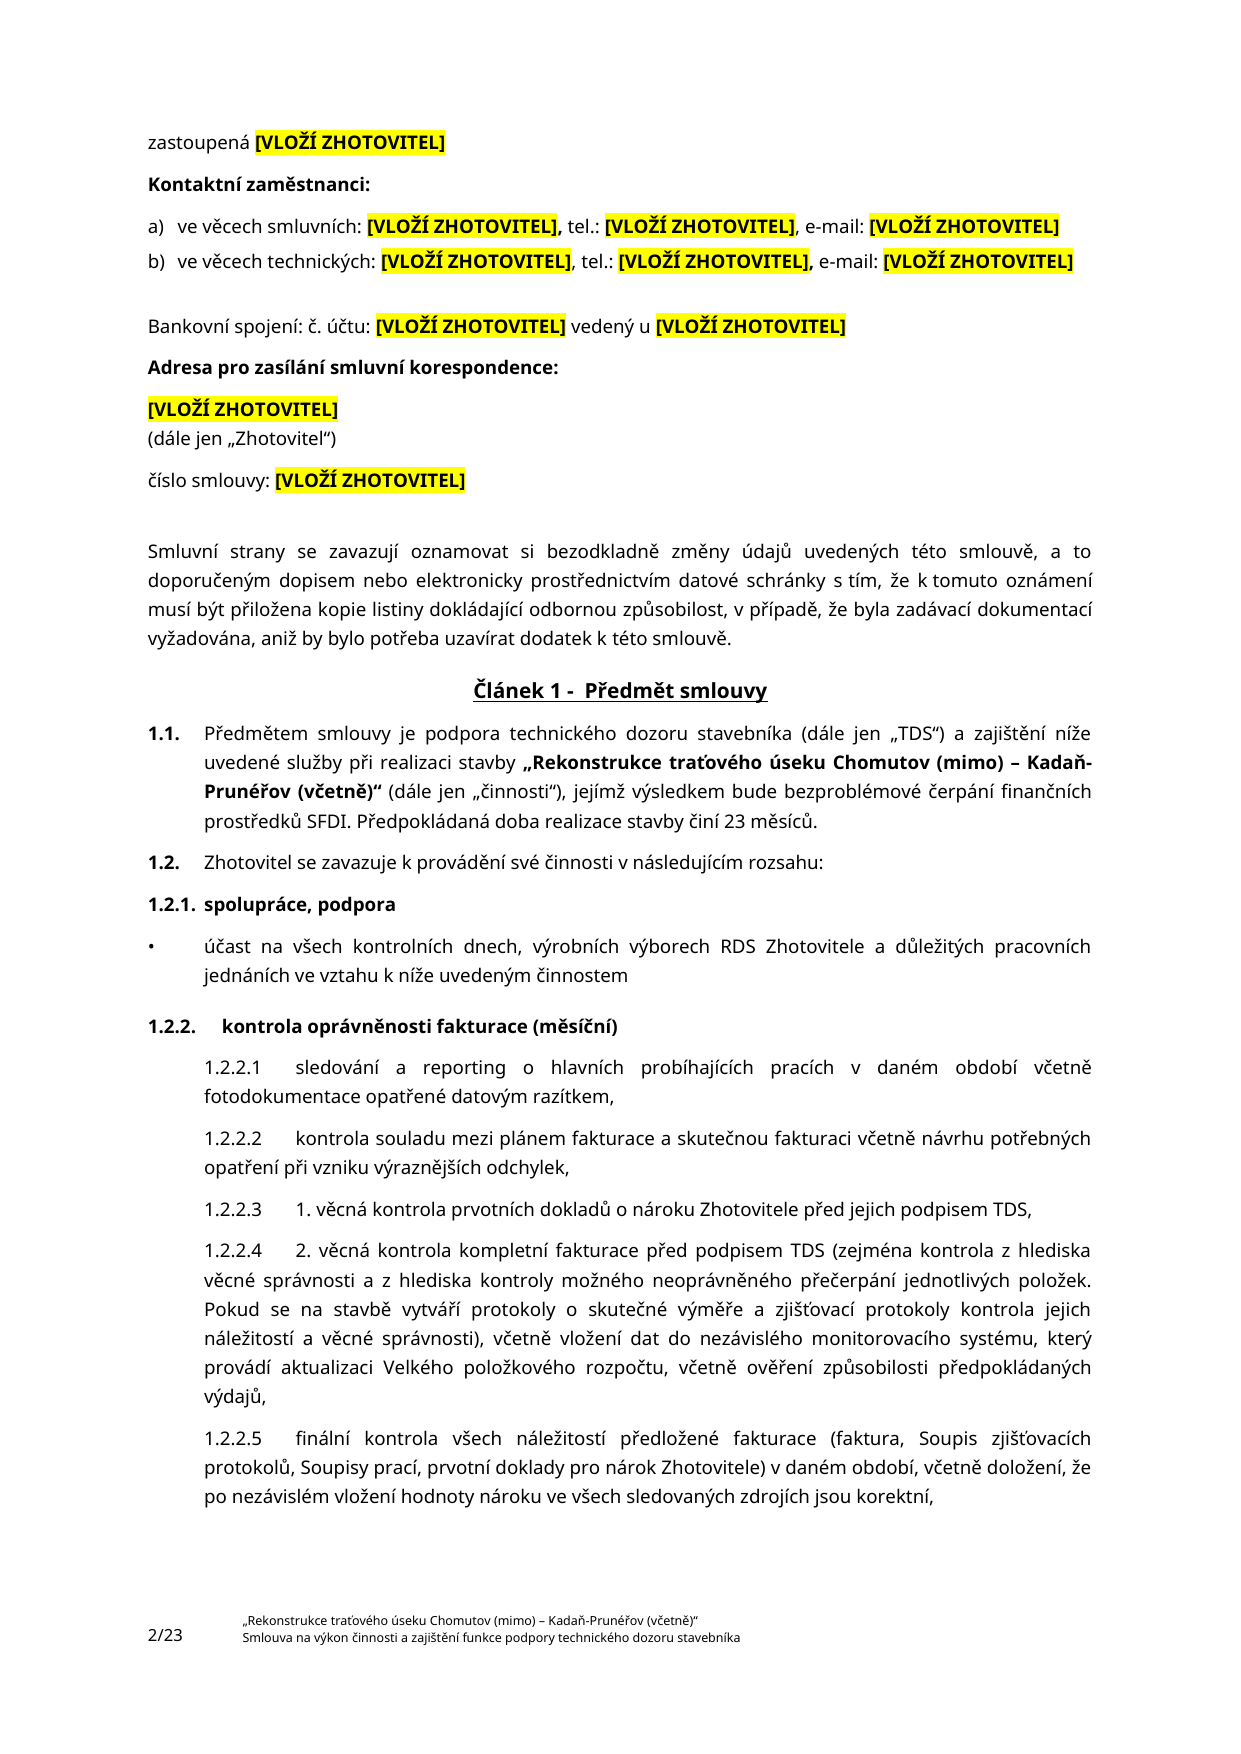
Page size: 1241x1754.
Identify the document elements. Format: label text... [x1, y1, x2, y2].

list ve věcech smluvních: [VLOŽÍ ZHOTOVITEL], tel.: [VLOŽÍ ZHOTOVITEL], e-mail: [VLOŽÍ ZHOTOVITEL] [148, 210, 1092, 239]
text Smluvní strany se zavazují oznamovat si bezodkladně změny údajů uvedených této smlouvě, a to doporučeným dopisem nebo elektronicky prostřednictvím datové schránky s tím, že k tomuto oznámení musí být přiložena kopie listiny dokládající odbornou způsobilost, v případě, že byla zadávací dokumentací vyžadována, aniž by bylo potřeba uzavírat dodatek k této smlouvě. [148, 535, 1092, 651]
text 1.2.2.1 sledování a reporting o hlavních probíhajících pracích v daném období včetně fotodokumentace opatřené datovým razítkem, [204, 1051, 1092, 1109]
list ve věcech technických: [VLOŽÍ ZHOTOVITEL], tel.: [VLOŽÍ ZHOTOVITEL], e-mail: [VLOŽÍ ZHOTOVITEL] [148, 245, 1092, 274]
text 1.2.2.3 1. věcná kontrola prvotních dokladů o nároku Zhotovitele před jejich podpisem TDS, [204, 1193, 1092, 1222]
text 1.1. Předmětem smlouvy je podpora technického dozoru stavebníka (dále jen „TDS“) a zajištění níže uvedené služby při realizaci stavby „Rekonstrukce traťového úseku Chomutov (mimo) – Kadaň-Prunéřov (včetně)“ (dále jen „činnosti“), jejímž výsledkem bude bezproblémové čerpání finančních prostředků SFDI. Předpokládaná doba realizace stavby činí 23 měsíců. [148, 717, 1092, 834]
text 1.2.2. kontrola oprávněnosti fakturace (měsíční) [148, 1013, 1092, 1039]
text 1.2.2.5 finální kontrola všech náležitostí předložené fakturace (faktura, Soupis zjišťovacích protokolů, Soupisy prací, prvotní doklady pro nárok Zhotovitele) v daném období, včetně doložení, že po nezávislém vložení hodnoty nároku ve všech sledovaných zdrojích jsou korektní, [204, 1422, 1092, 1509]
text • účast na všech kontrolních dnech, výrobních výborech RDS Zhotovitele a důležitých pracovních jednáních ve vztahu k níže uvedeným činnostem [148, 930, 1092, 988]
text Kontaktní zaměstnanci: [148, 168, 1092, 197]
text 1.2.2.2 kontrola souladu mezi plánem fakturace a skutečnou fakturaci včetně návrhu potřebných opatření při vzniku výraznějších odchylek, [204, 1122, 1092, 1180]
text 1.2. Zhotovitel se zavazuje k provádění své činnosti v následujícím rozsahu: [148, 846, 1092, 876]
text Článek 1 - Předmět smlouvy [148, 676, 1092, 705]
text zastoupená [VLOŽÍ ZHOTOVITEL] [148, 126, 1092, 156]
text 1.2.1. spolupráce, podpora [148, 888, 1092, 917]
text (dále jen „Zhotovitel“) [148, 422, 1092, 451]
text 1.2.2.4 2. věcná kontrola kompletní fakturace před podpisem TDS (zejména kontrola z hlediska věcné správnosti a z hlediska kontroly možného neoprávněného přečerpání jednotlivých položek. Pokud se na stavbě vytváří protokoly o skutečné výměře a zjišťovací protokoly kontrola jejich náležitostí a věcné správnosti), včetně vložení dat do nezávislého monitorovacího systému, který provádí aktualizaci Velkého položkového rozpočtu, včetně ověření způsobilosti předpokládaných výdajů, [204, 1234, 1092, 1409]
text Adresa pro zasílání smluvní korespondence: [148, 351, 1092, 381]
text číslo smlouvy: [VLOŽÍ ZHOTOVITEL] [148, 464, 1092, 493]
text [VLOŽÍ ZHOTOVITEL] [148, 393, 1092, 422]
text Bankovní spojení: č. účtu: [VLOŽÍ ZHOTOVITEL] vedený u [VLOŽÍ ZHOTOVITEL] [148, 310, 1092, 339]
